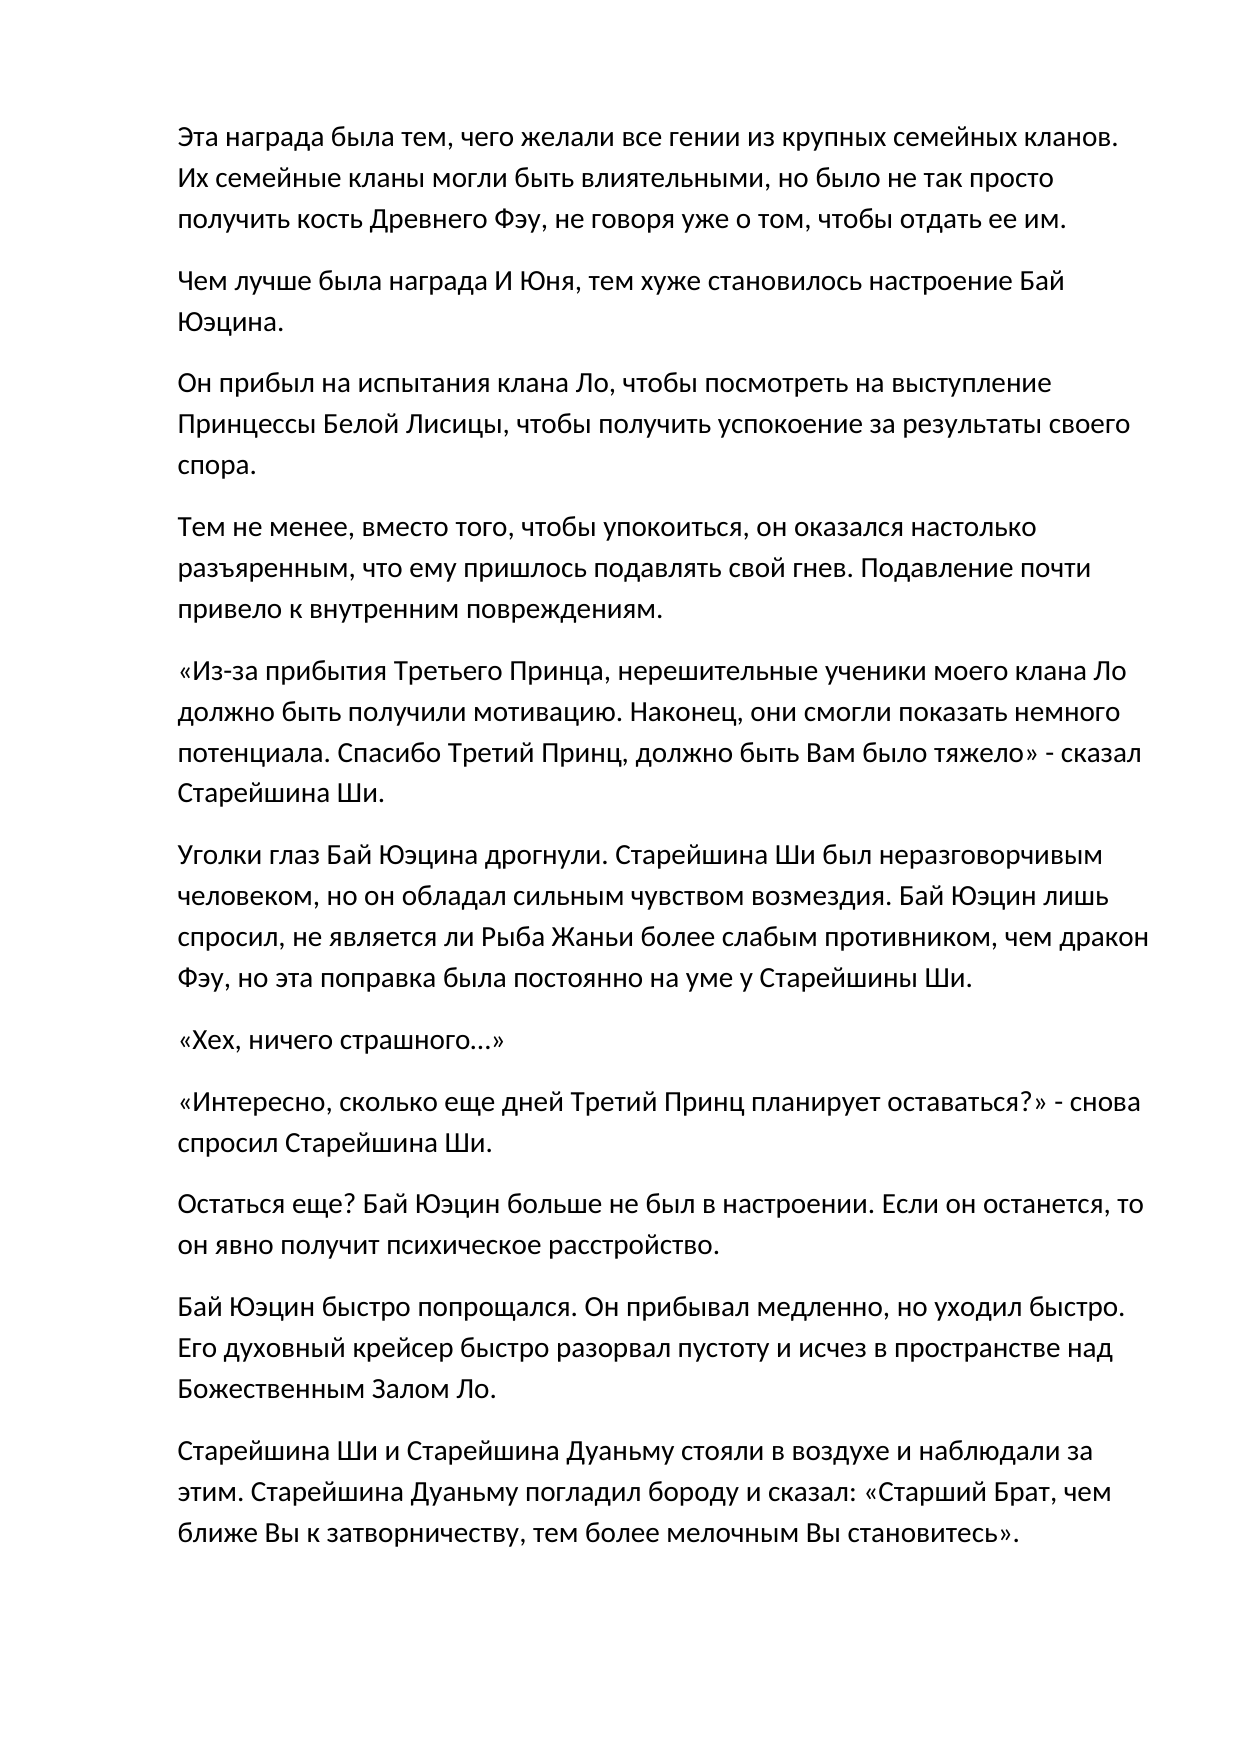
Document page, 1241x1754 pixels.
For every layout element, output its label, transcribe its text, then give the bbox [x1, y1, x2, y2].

text «Хех, ничего страшного…» [177, 1021, 1152, 1057]
text Тем не менее, вместо того, чтобы упокоиться, он оказался настолько разъяренным, что ему пришлось подавлять свой гнев. Подавление почти привело к внутренним повреждениям. [177, 508, 1152, 626]
text «Из-за прибытия Третьего Принца, нерешительные ученики моего клана Ло должно быть получили мотивацию. Наконец, они смогли показать немного потенциала. Спасибо Третий Принц, должно быть Вам было тяжело» - сказал Старейшина Ши. [177, 652, 1152, 810]
text Он прибыл на испытания клана Ло, чтобы посмотреть на выступление Принцессы Белой Лисицы, чтобы получить успокоение за результаты своего спора. [177, 364, 1152, 482]
text Уголки глаз Бай Юэцина дрогнули. Старейшина Ши был неразговорчивым человеком, но он обладал сильным чувством возмездия. Бай Юэцин лишь спросил, не является ли Рыба Жаньи более слабым противником, чем дракон Фэу, но эта поправка была постоянно на уме у Старейшины Ши. [177, 836, 1152, 995]
text «Интересно, сколько еще дней Третий Принц планирует оставаться?» - снова спросил Старейшина Ши. [177, 1083, 1152, 1159]
text Чем лучше была награда И Юня, тем хуже становилось настроение Бай Юэцина. [177, 262, 1152, 338]
text Бай Юэцин быстро попрощался. Он прибывал медленно, но уходил быстро. Его духовный крейсер быстро разорвал пустоту и исчез в пространстве над Божественным Залом Ло. [177, 1288, 1152, 1406]
text Старейшина Ши и Старейшина Дуаньму стояли в воздухе и наблюдали за этим. Старейшина Дуаньму погладил бороду и сказал: «Старший Брат, чем ближе Вы к затворничеству, тем более мелочным Вы становитесь». [177, 1432, 1152, 1549]
text Эта награда была тем, чего желали все гении из крупных семейных кланов. Их семейные кланы могли быть влиятельными, но было не так просто получить кость Древнего Фэу, не говоря уже о том, чтобы отдать ее им. [177, 118, 1152, 236]
text Остаться еще? Бай Юэцин больше не был в настроении. Если он останется, то он явно получит психическое расстройство. [177, 1185, 1152, 1262]
